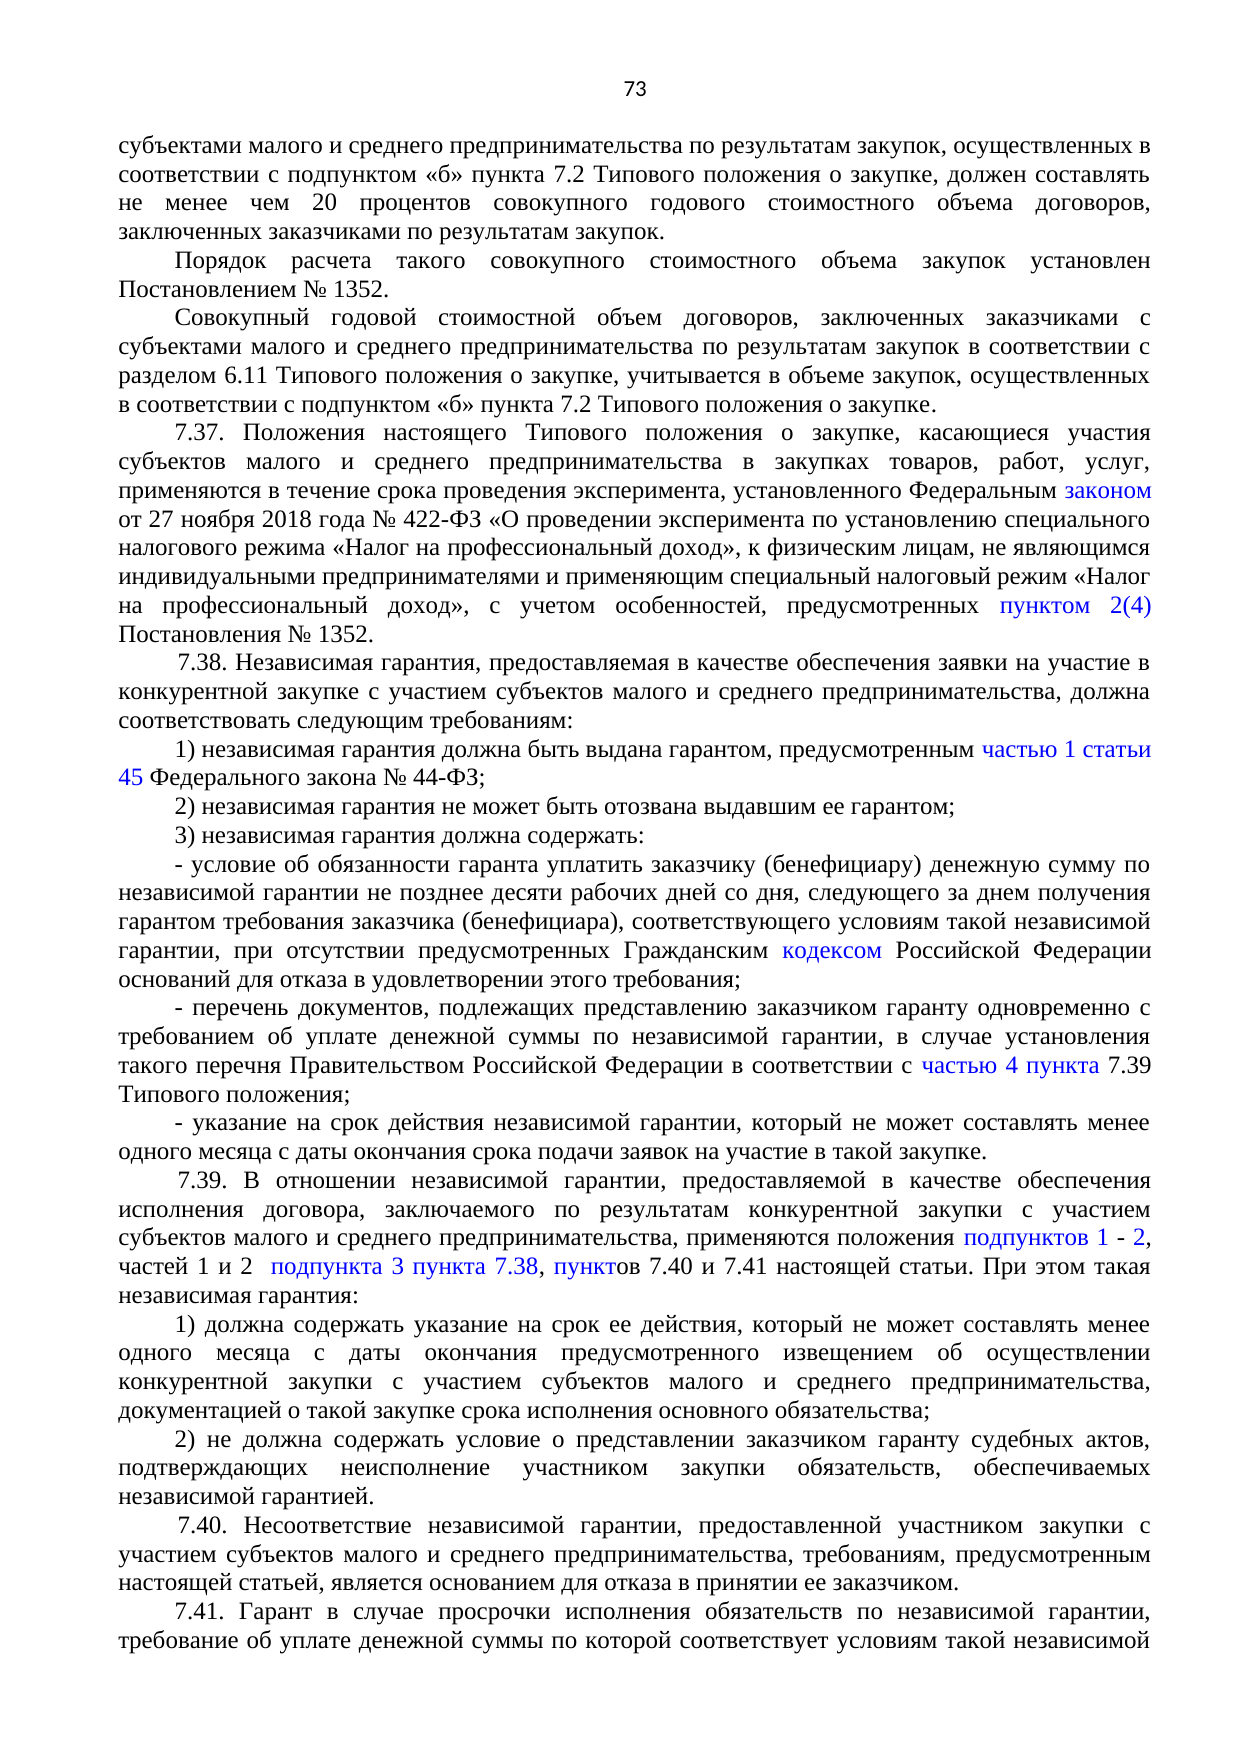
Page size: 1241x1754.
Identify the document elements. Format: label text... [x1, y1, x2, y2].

text 7.38. Независимая гарантия, предоставляемая в качестве обеспечения заявки на участие в конкурентной закупке с участием субъектов малого и среднего предпринимательства, должна соответствовать следующим требованиям: [118, 647, 1152, 734]
text 7.40. Несоответствие независимой гарантии, предоставленной участником закупки с участием субъектов малого и среднего предпринимательства, требованиям, предусмотренным настоящей статьей, является основанием для отказа в принятии ее заказчиком. [118, 1510, 1152, 1596]
text - условие об обязанности гаранта уплатить заказчику (бенефициару) денежную сумму по независимой гарантии не позднее десяти рабочих дней со дня, следующего за днем получения гарантом требования заказчика (бенефициара), соответствующего условиям такой независимой гарантии, при отсутствии предусмотренных Гражданским кодексом Российской Федерации оснований для отказа в удовлетворении этого требования; [118, 849, 1152, 992]
text 1) независимая гарантия должна быть выдана гарантом, предусмотренным частью 1 статьи 45 Федерального закона № 44-ФЗ; [118, 734, 1152, 791]
text 7.37. Положения настоящего Типового положения о закупке, касающиеся участия субъектов малого и среднего предпринимательства в закупках товаров, работ, услуг, применяются в течение срока проведения эксперимента, установленного Федеральным законом от 27 ноября 2018 года № 422-ФЗ «О проведении эксперимента по установлению специального налогового режима «Налог на профессиональный доход», к физическим лицам, не являющимся индивидуальными предпринимателями и применяющим специальный налоговый режим «Налог на профессиональный доход», с учетом особенностей, предусмотренных пунктом 2(4) Постановления № 1352. [118, 417, 1152, 647]
text 2) независимая гарантия не может быть отозвана выдавшим ее гарантом; [118, 791, 1152, 820]
text - указание на срок действия независимой гарантии, который не может составлять менее одного месяца с даты окончания срока подачи заявок на участие в такой закупке. [118, 1107, 1152, 1165]
text - перечень документов, подлежащих представлению заказчиком гаранту одновременно с требованием об уплате денежной суммы по независимой гарантии, в случае установления такого перечня Правительством Российской Федерации в соответствии с частью 4 пункта 7.39 Типового положения; [118, 992, 1152, 1107]
text 1) должна содержать указание на срок ее действия, который не может составлять менее одного месяца с даты окончания предусмотренного извещением об осуществлении конкурентной закупки с участием субъектов малого и среднего предпринимательства, документацией о такой закупке срока исполнения основного обязательства; [118, 1309, 1152, 1424]
text 3) независимая гарантия должна содержать: [118, 820, 1152, 849]
text 2) не должна содержать условие о представлении заказчиком гаранту судебных актов, подтверждающих неисполнение участником закупки обязательств, обеспечиваемых независимой гарантией. [118, 1424, 1152, 1510]
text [118, 1596, 1152, 1654]
text Порядок расчета такого совокупного стоимостного объема закупок установлен Постановлением № 1352. [118, 245, 1152, 302]
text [118, 130, 1152, 245]
text 7.39. В отношении независимой гарантии, предоставляемой в качестве обеспечения исполнения договора, заключаемого по результатам конкурентной закупки с участием субъектов малого и среднего предпринимательства, применяются положения подпунктов 1 - 2, частей 1 и 2 подпункта 3 пункта 7.38, пунктов 7.40 и 7.41 настоящей статьи. При этом такая независимая гарантия: [118, 1165, 1152, 1309]
text Совокупный годовой стоимостной объем договоров, заключенных заказчиками с субъектами малого и среднего предпринимательства по результатам закупок в соответствии с разделом 6.11 Типового положения о закупке, учитывается в объеме закупок, осуществленных в соответствии с подпунктом «б» пункта 7.2 Типового положения о закупке. [118, 302, 1152, 417]
